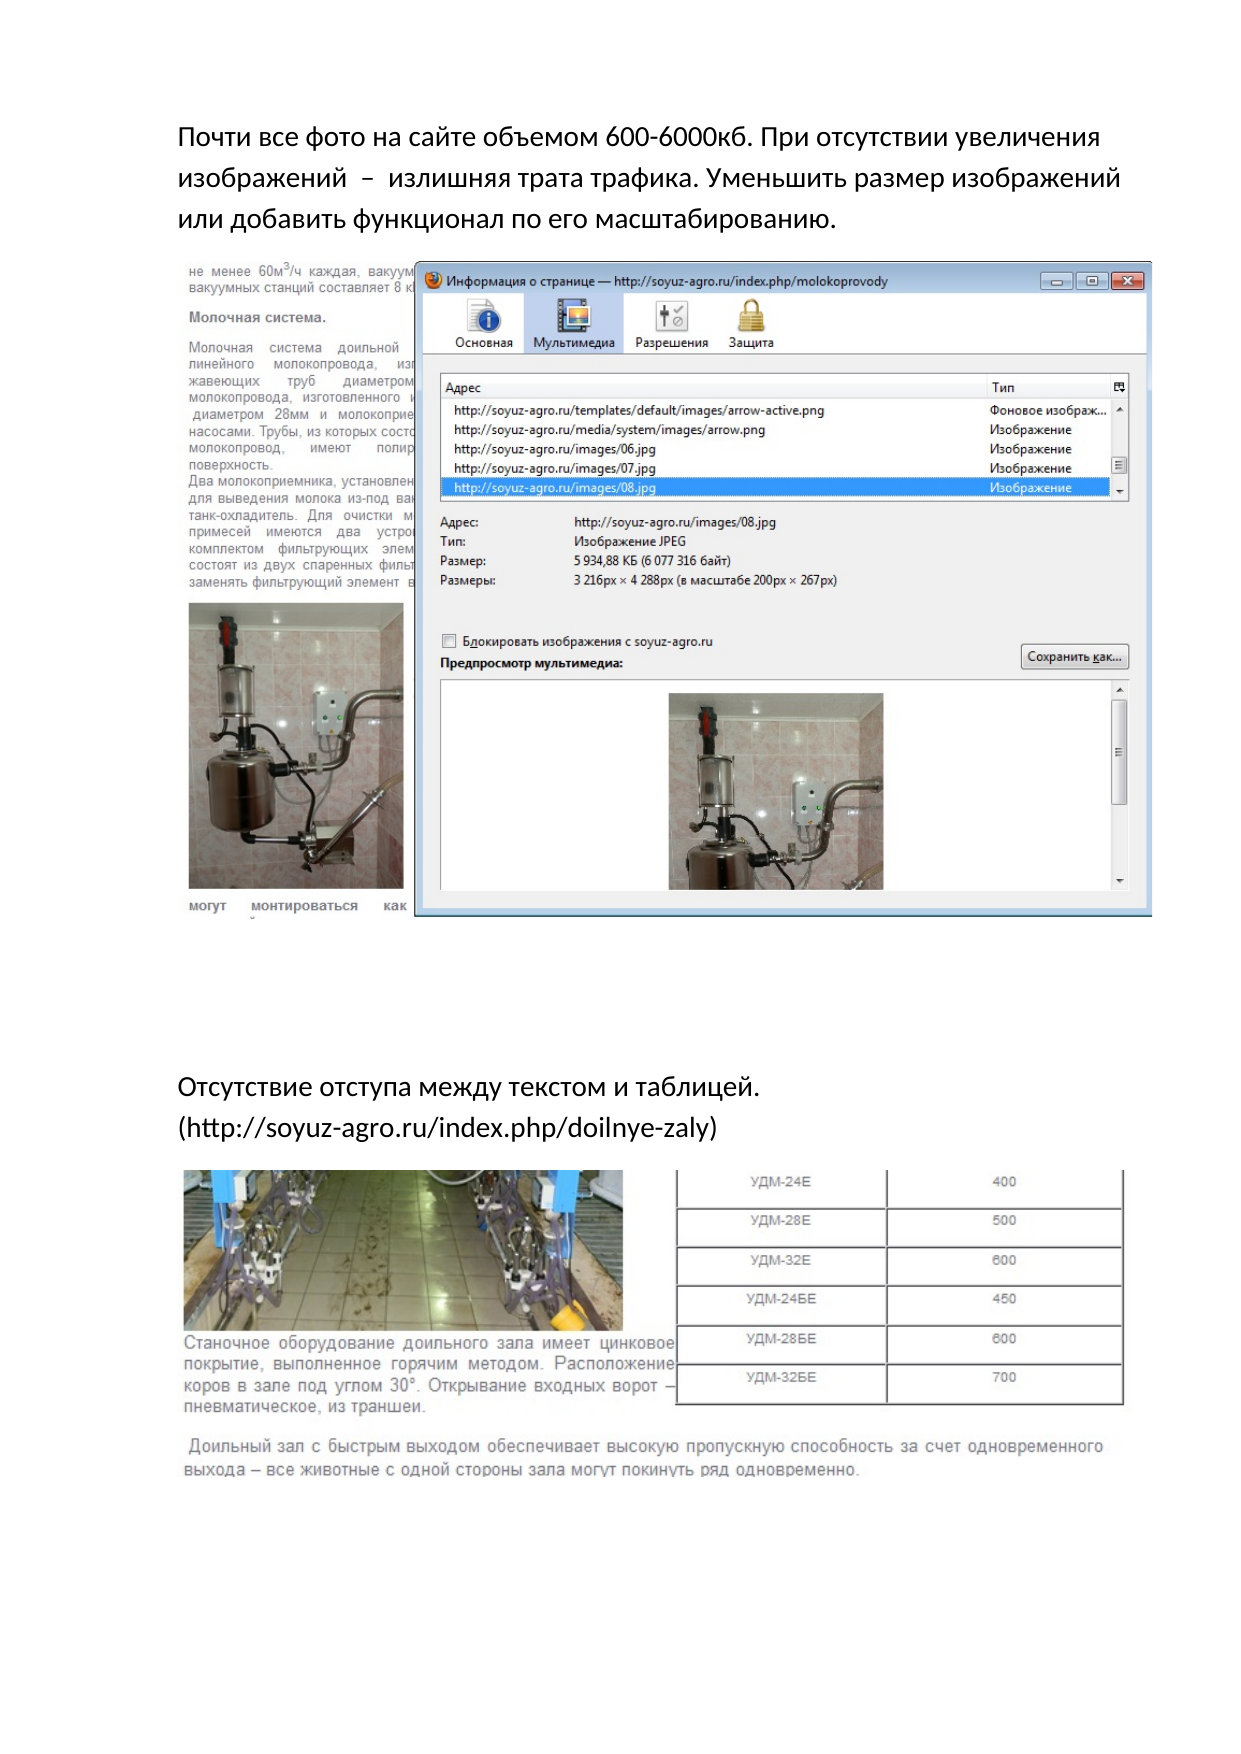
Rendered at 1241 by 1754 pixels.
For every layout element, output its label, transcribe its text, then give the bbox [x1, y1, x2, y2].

text Почти все фото на сайте объемом 600-6000кб. При отсутствии увеличения изображений – излишняя трата трафика. Уменьшить размер изображений или добавить функционал по его масштабированию. [177, 118, 1152, 236]
text Отсутствие отступа между текстом и таблицей. (http://soyuz-agro.ru/index.php/doilnye-zaly) [177, 1068, 1152, 1145]
picture [177, 261, 1153, 920]
picture [177, 1170, 1153, 1477]
